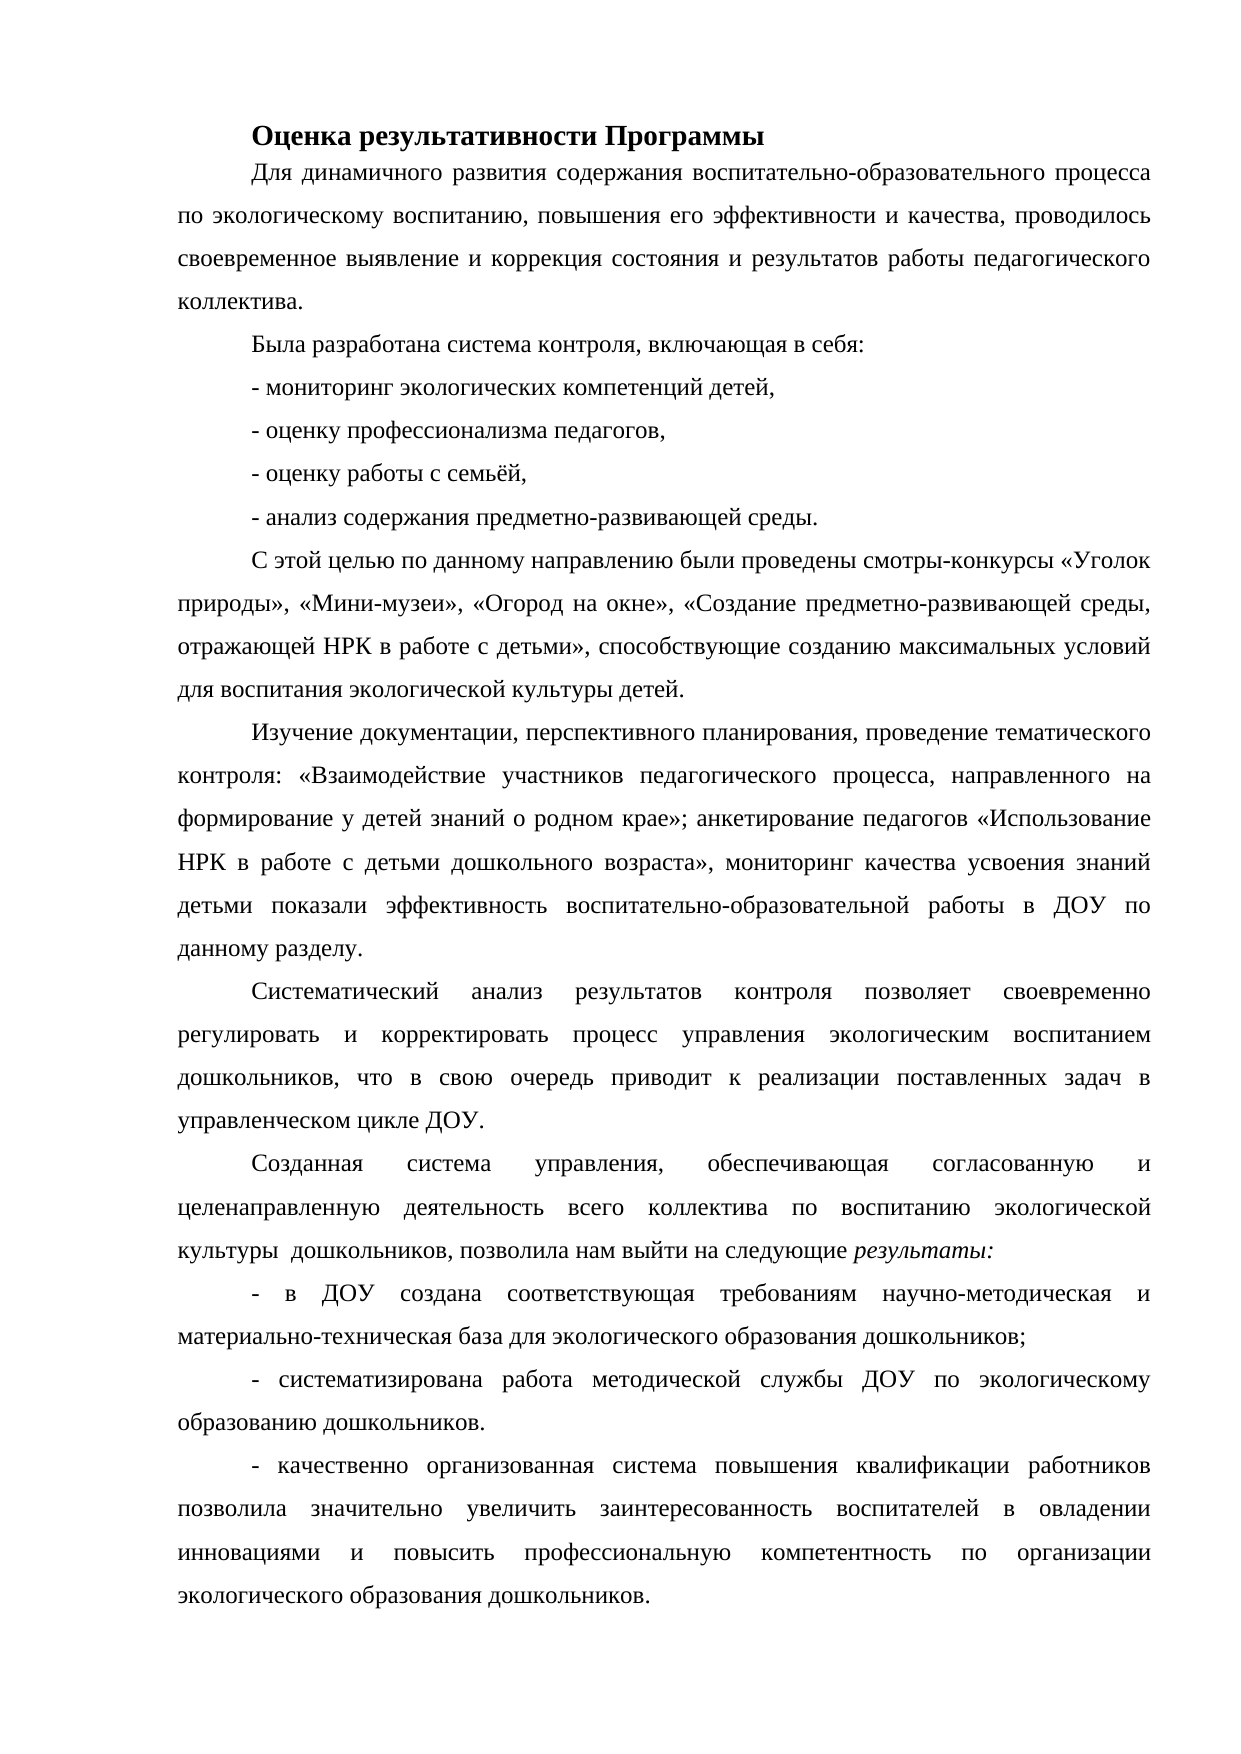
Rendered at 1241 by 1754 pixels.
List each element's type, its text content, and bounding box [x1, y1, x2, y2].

text - качественно организованная система повышения квалификации работников позволила значительно увеличить заинтересованность воспитателей в овладении инновациями и повысить профессиональную компетентность по организации экологического образования дошкольников. [177, 1450, 1152, 1608]
text Изучение документации, перспективного планирования, проведение тематического контроля: «Взаимодействие участников педагогического процесса, направленного на формирование у детей знаний о родном крае»; анкетирование педагогов «Использование НРК в работе с детьми дошкольного возраста», мониторинг качества усвоения знаний детьми показали эффективность воспитательно-образовательной работы в ДОУ по данному разделу. [177, 717, 1152, 962]
text Созданная система управления, обеспечивающая согласованную и целенаправленную деятельность всего коллектива по воспитанию экологической культуры дошкольников, позволила нам выйти на следующие результаты: [177, 1148, 1152, 1263]
text - мониторинг экологических компетенций детей, [177, 372, 1152, 401]
text - в ДОУ создана соответствующая требованиям научно-методическая и материально-техническая база для экологического образования дошкольников; [177, 1278, 1152, 1350]
text - оценку работы с семьёй, [177, 458, 1152, 487]
text Оценка результативности Программы [177, 118, 1152, 152]
text Для динамичного развития содержания воспитательно-образовательного процесса по экологическому воспитанию, повышения его эффективности и качества, проводилось своевременное выявление и коррекция состояния и результатов работы педагогического коллектива. [177, 157, 1152, 315]
text - анализ содержания предметно-развивающей среды. [177, 502, 1152, 530]
text Систематический анализ результатов контроля позволяет своевременно регулировать и корректировать процесс управления экологическим воспитанием дошкольников, что в свою очередь приводит к реализации поставленных задач в управленческом цикле ДОУ. [177, 976, 1152, 1134]
text - систематизирована работа методической службы ДОУ по экологическому образованию дошкольников. [177, 1364, 1152, 1436]
text - оценку профессионализма педагогов, [177, 415, 1152, 444]
text Была разработана система контроля, включающая в себя: [177, 329, 1152, 358]
text С этой целью по данному направлению были проведены смотры-конкурсы «Уголок природы», «Мини-музеи», «Огород на окне», «Создание предметно-развивающей среды, отражающей НРК в работе с детьми», способствующие созданию максимальных условий для воспитания экологической культуры детей. [177, 545, 1152, 703]
